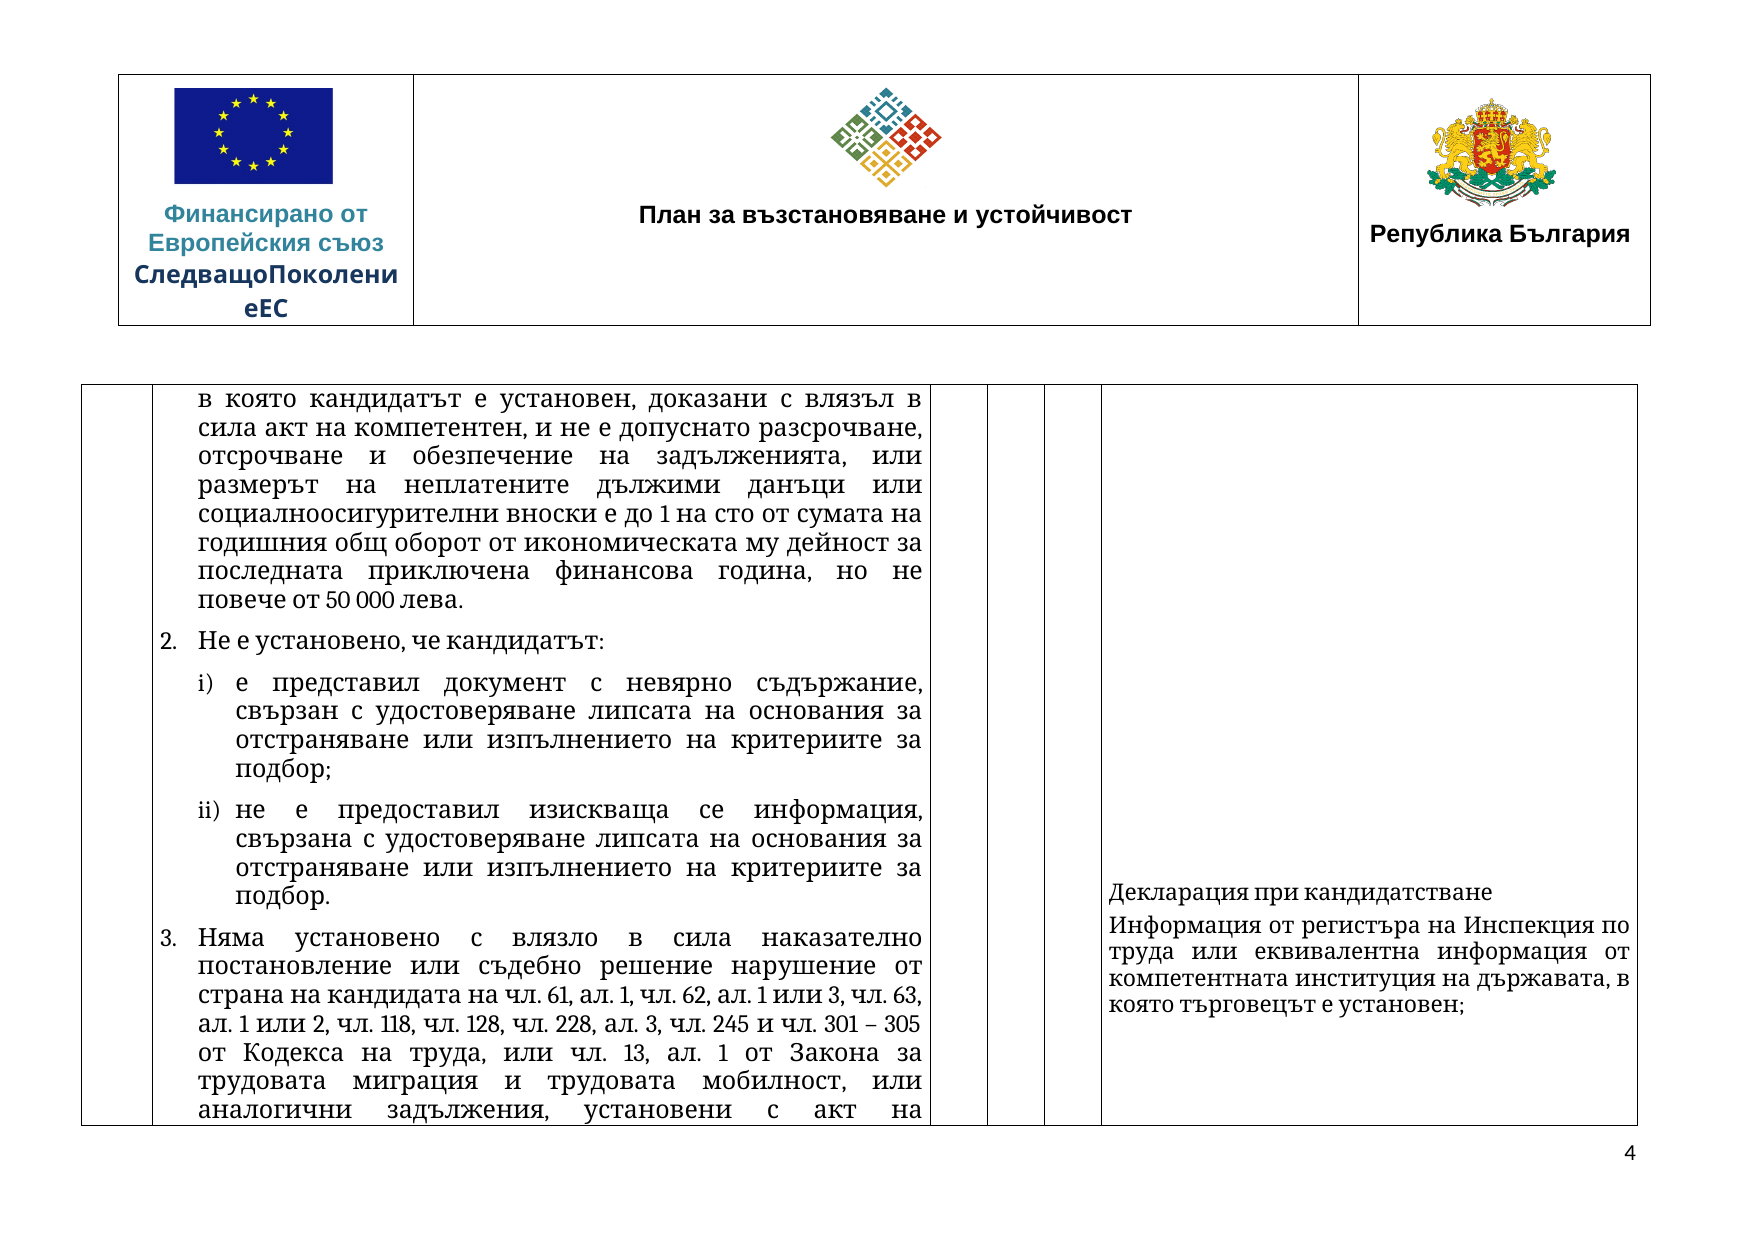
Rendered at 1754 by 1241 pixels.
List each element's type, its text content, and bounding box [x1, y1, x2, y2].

table_cell [1045, 385, 1101, 1125]
table_cell [931, 385, 987, 1125]
picture [171, 88, 336, 187]
table_cell Декларация при кандидатстване Удостоверение за наличието или липсата на задължения от компетентния орган на съответната държава по регистрация на кандидата. Декларация при кандидатстване Информация от регистъра на Инспекция по труда или еквивалентна информация от компетентната институция на държавата, в която търговецът е установен; Декларация при кандидатстване. Декларация от лицата, представляващи кандидата при кандидатстване. Свидетелство за съдимост за всяко от лицата, представляващи кандидата или еквивалентен документ, издаден от компетентната институция на държавата, в която търговецът е установен; Декларация от лицата, представляващи кандидата при кандидатстване. Декларация от членовете на управителния или контролния орган на кандидата. Служебна справка в достъпни информационни системи Декларация при кандидатстване. Удостоверение за актуално състояние от Търговския регистър или еквивалентен документ, издаден от компетентната институция на държавата, в която търговецът е установен. Раздел 5 на декларация при кандидатстване (приложение 2 към Формуляр за кандидатстване) – декларация от кандидата, че незабавно след узнаването за промяна на някое от декларираните по предходните раздели обстоятелства кандидатът ще уведоми Структурата за наблюдение и докладване. [1102, 385, 1637, 1125]
table_cell [988, 385, 1044, 1125]
picture [829, 87, 943, 188]
table_cell Кандидатът няма публични задължения по чл. 162, ал. 2, т. 1 (за данъци, акцизи, мита, задължителни осигурителни вноски и други вноски за бюджета) и т. 7 (по влезли в сила наказателни постановления) от Данъчно-осигурителния процесуален кодекс, и лихвите по тях, към държавата или към общината по седалището на СНД и на кандидата, или аналогични задължения съгласно законодателството на държавата, в която кандидатът е установен, доказани с влязъл в сила акт на компетентен, и не е допуснато разсрочване, отсрочване и обезпечение на задълженията, или размерът на неплатените дължими данъци или социалноосигурителни вноски е до 1 на сто от сумата на годишния общ оборот от икономическата му дейност за последната приключена финансова година, но не повече от 50 000 лева. Не е установено, че кандидатът: е представил документ с невярно съдържание, свързан с удостоверяване липсата на основания за отстраняване или изпълнението на критериите за подбор; не е предоставил изискваща се информация, свързана с удостоверяване липсата на основания за отстраняване или изпълнението на критериите за подбор. Няма установено с влязло в сила наказателно постановление или съдебно решение нарушение от страна на кандидата на чл. 61, ал. 1, чл. 62, ал. 1 или 3, чл. 63, ал. 1 или 2, чл. 118, чл. 128, чл. 228, ал. 3, чл. 245 и чл. 301 – 305 от Кодекса на труда, или чл. 13, ал. 1 от Закона за трудовата миграция и трудовата мобилност, или аналогични задължения, установени с акт на компетентен орган, съгласно законодателството на държавата, в която кандидатът/участникът е установен. Кандидатът не е в неизпълнение на решение на Европейската комисия по смисъла на чл. 44 от Закона за държавните помощи. Кандидатът не е предприятие, което не е изпълнило нареждане за възстановяване съгласно решение на Европейската комисия, с което предоставената му от Република България държавна помощ е обявена за неправомерна и несъвместима с вътрешния пазар съгласно член 1, параграф 4а от Регламент 651/2014. Лицата, които представляват кандидата и членовете на неговите управителни и надзорни органи съгласно регистъра, в който е вписан участникът или кандидатът, ако има такъв, или документите, удостоверяващи правосубектността му, не са осъден/а с влязла в сила присъда за: престъпление по чл. 108а, чл. 159а – 159г, чл. 172, чл. 192а, чл. 194 – 217, чл. 219 – 252, чл. 253 – 260, чл. 301 – 307, чл. 321, 321а и чл. 352 – 353е от Наказателния кодекс; престъпление, аналогично на тези по т. i), в друга държава членка или трета страна. Лицата, които представляват кандидата и членовете на неговите управителни и надзорни органи съгласно регистъра, в който е вписан участникът или кандидатът, ако има такъв, или документите, удостоверяващи правосубектността му, не са в конфликт на интереси във връзка с процедурата за предоставяне на средства, който не може да бъде отстранен. Членовете на управителния или контролния орган на кандидата, както и временно изпълняващи такава длъжност, включително прокуристи или търговски пълномощници, не са свързано лице по смисъла на § 1, т. 15 от допълнителните разпоредби на Закона за противодействие на корупцията и за отнемане на незаконно придобитото имущество с ръководителя на СНД. По отношение на кандидата са налице следните обстоятелства: не е обявен в несъстоятелност; не е в производство по несъстоятелност; не е в процедура по ликвидация; не е сключил извънсъдебно споразумение с кредиторите си по смисъла на чл. 740 от Търговския закон; не е преустановил дейността си; не се намира в подобно положение, произтичащо от сходна на горепосочените процедури, съгласно законодателството на държавата, в която е установен; не е лишен от правото да упражнява определена професия или дейност съгласно законодателството на държавата, в която е извършено деянието; не е сключил споразумение с други лица с цел нарушаване на конкуренцията, когато нарушението е установено с акт на компетентен орган; не е доказано, че е виновен за неизпълнение на договор за обществена поръчка или на договор за концесия за строителство или за услуга, довело до разваляне или предсрочното му прекратяване, изплащане на обезщетения или други подобни санкции, с изключение на случаите, когато неизпълнението засяга по-малко от 50 на сто от стойността или обема на договора; кандидатът и лицата, които представляват участника или кандидата и за членовете на неговите управителни и надзорни органи съгласно регистъра, в който е вписан участникът или кандидатът, ако има такъв, или документите, удостоверяващи правосубектността му, не са се опитали да: повлияят на вземането на решение от страна на Структурата за наблюдение и докладване (СНД) по процедурата, свързано с отстраняването, подбора или възлагането, включително чрез предоставяне на невярна или заблуждаваща информация; получат информация, която може да даде неоснователно предимство в процедурата за предоставяне на средства. [153, 385, 930, 1125]
picture [1426, 97, 1557, 207]
table_cell [82, 385, 152, 1125]
